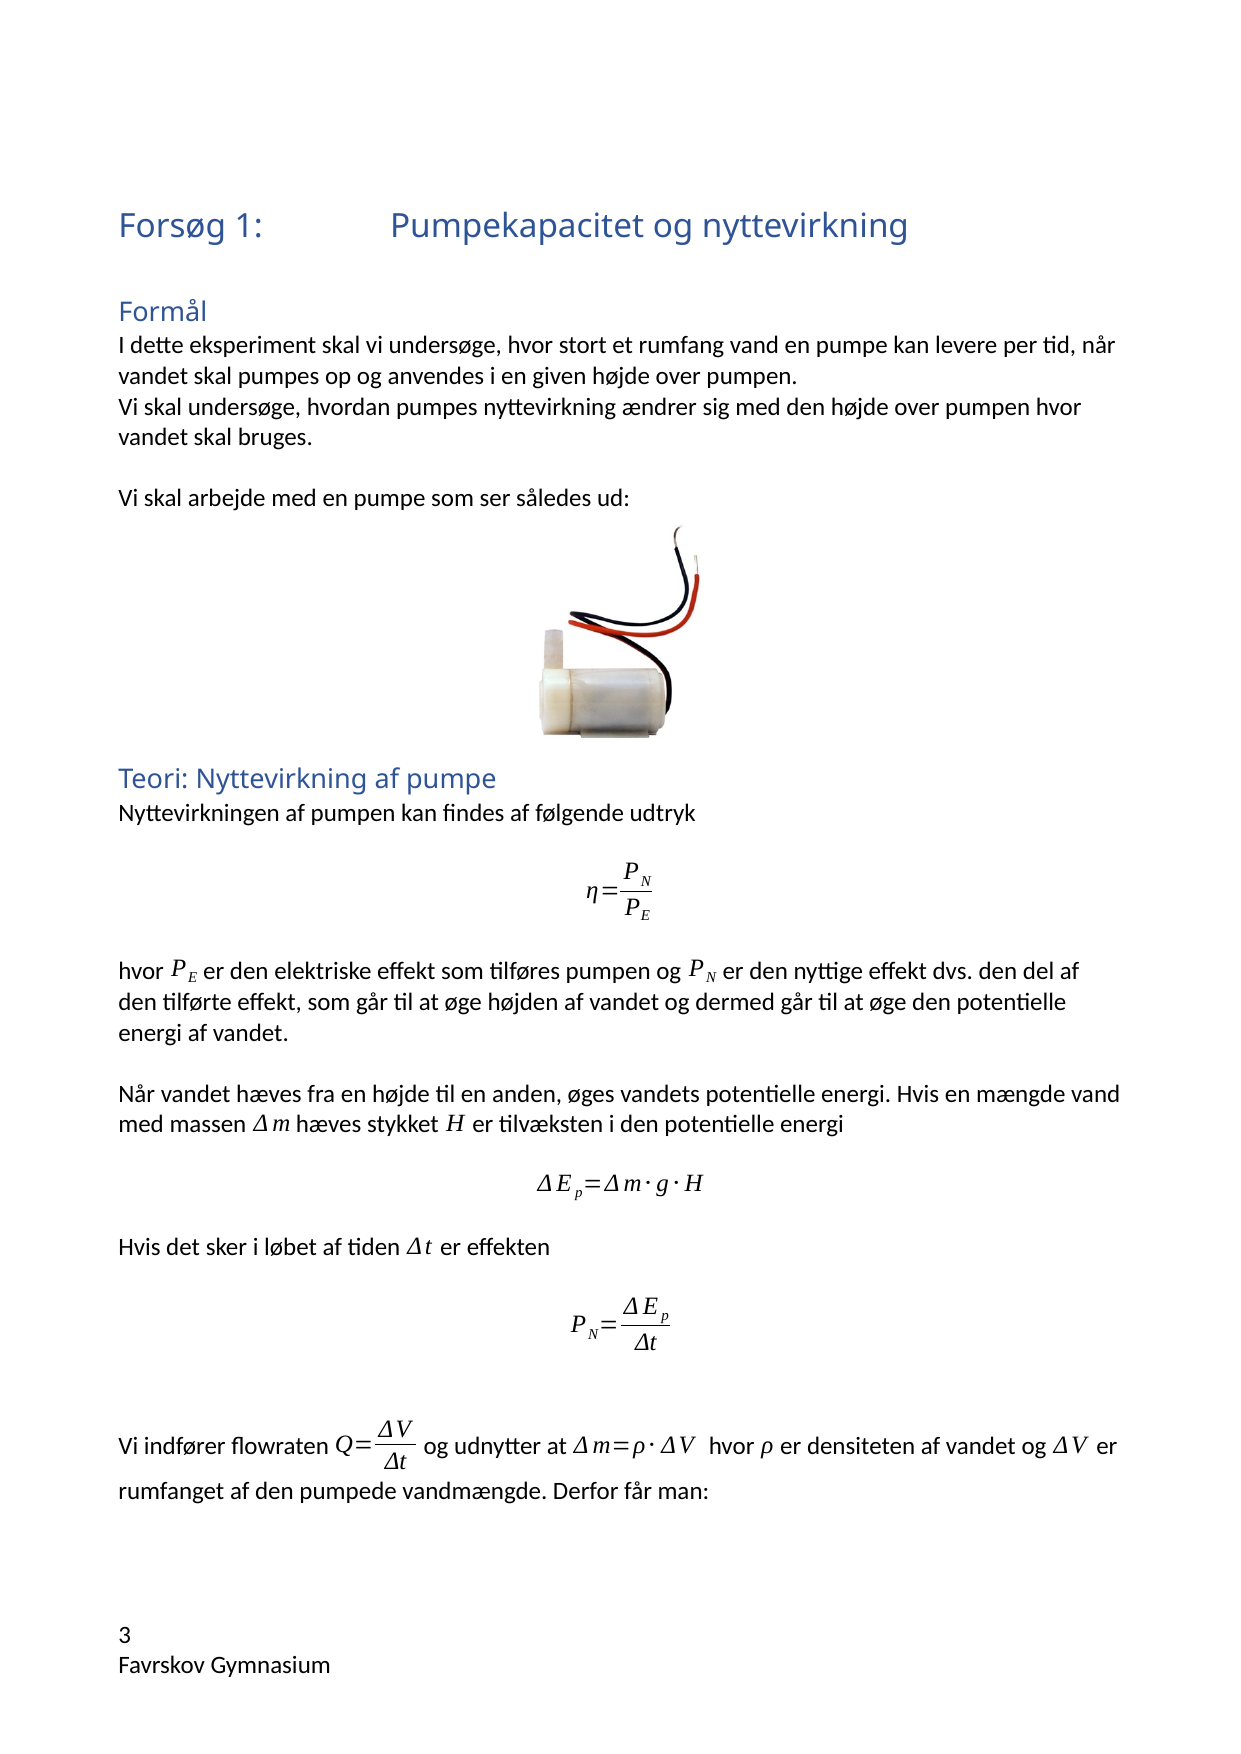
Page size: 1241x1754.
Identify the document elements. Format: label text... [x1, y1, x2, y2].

subtitle Forsøg 1: Pumpekapacitet og nyttevirkning [118, 202, 1122, 248]
text Hvis det sker i løbet af tiden er effekten [118, 1231, 1122, 1262]
text Nyttevirkningen af pumpen kan findes af følgende udtryk [118, 797, 1122, 827]
text Når vandet hæves fra en højde til en anden, øges vandets potentielle energi. Hvis en mængde vand med massen hæves stykket er tilvæksten i den potentielle energi [118, 1078, 1122, 1139]
subtitle Teori: Nyttevirkning af pumpe [118, 760, 1122, 797]
text I dette eksperiment skal vi undersøge, hvor stort et rumfang vand en pumpe kan levere per tid, når vandet skal pumpes op og anvendes i en given højde over pumpen. [118, 330, 1122, 391]
subtitle Formål [118, 293, 1122, 330]
picture [498, 512, 742, 756]
text hvor er den elektriske effekt som tilføres pumpen og er den nyttige effekt dvs. den del af den tilførte effekt, som går til at øge højden af vandet og dermed går til at øge den potentielle energi af vandet. [118, 955, 1122, 1047]
text Vi indfører flowraten og udnytter at hvor er densiteten af vandet og er rumfanget af den pumpede vandmængde. Derfor får man: [118, 1416, 1122, 1505]
text Vi skal arbejde med en pumpe som ser således ud: [118, 482, 1122, 513]
text Vi skal undersøge, hvordan pumpes nyttevirkning ændrer sig med den højde over pumpen hvor vandet skal bruges. [118, 391, 1122, 452]
